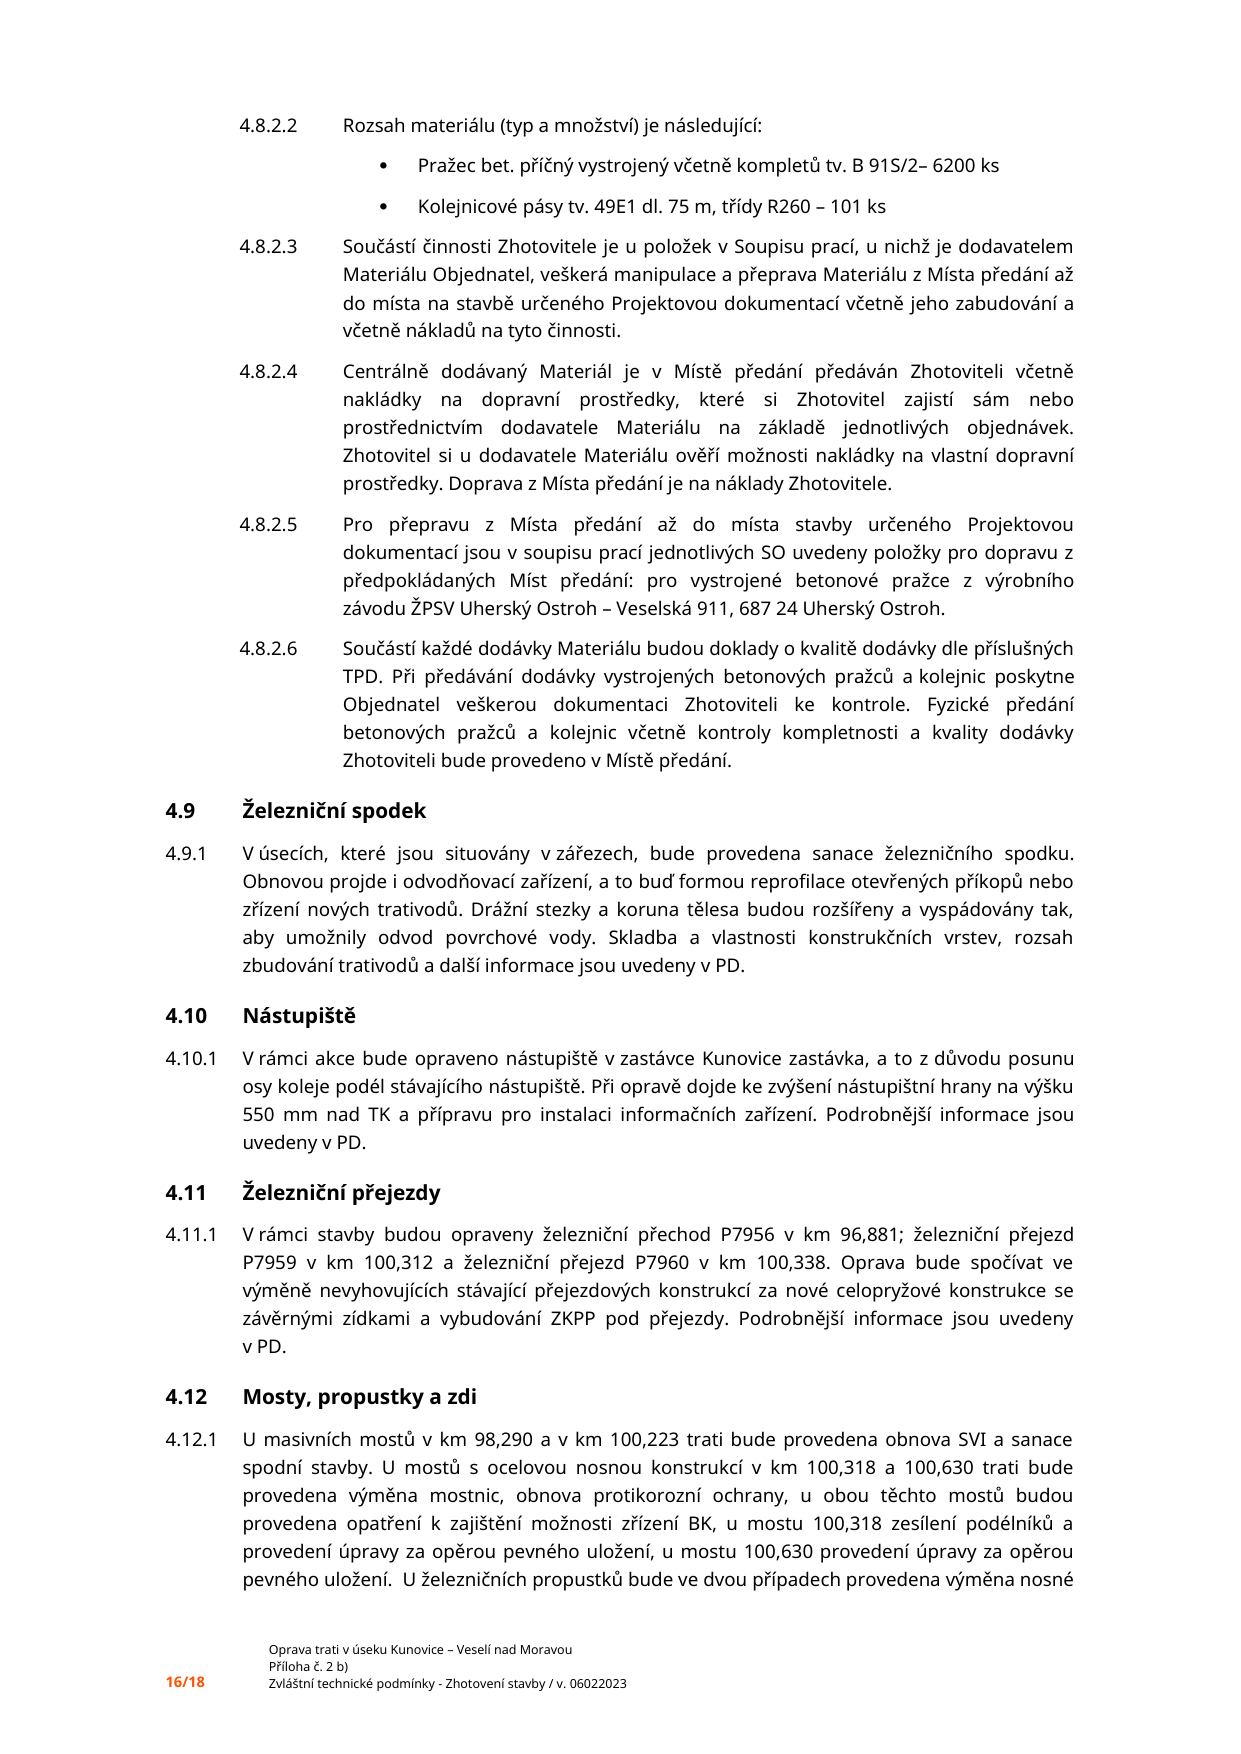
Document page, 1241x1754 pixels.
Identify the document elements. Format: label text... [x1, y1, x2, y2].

list Pražec bet. příčný vystrojený včetně kompletů tv. B 91S/2– 6200 ks [380, 153, 1075, 178]
text Železniční přejezdy [165, 1178, 1075, 1206]
text V rámci stavby budou opraveny železniční přechod P7956 v km 96,881; železniční přejezd P7959 v km 100,312 a železniční přejezd P7960 v km 100,338. Oprava bude spočívat ve výměně nevyhovujících stávající přejezdových konstrukcí za nové celopryžové konstrukce se závěrnými zídkami a vybudování ZKPP pod přejezdy. Podrobnější informace jsou uvedeny v PD. [165, 1222, 1075, 1359]
text Centrálně dodávaný Materiál je v Místě předání předáván Zhotoviteli včetně nakládky na dopravní prostředky, které si Zhotovitel zajistí sám nebo prostřednictvím dodavatele Materiálu na základě jednotlivých objednávek. Zhotovitel si u dodavatele Materiálu ověří možnosti nakládky na vlastní dopravní prostředky. Doprava z Místa předání je na náklady Zhotovitele. [239, 358, 1075, 496]
text Mosty, propustky a zdi [165, 1382, 1075, 1411]
text Součástí činnosti Zhotovitele je u položek v Soupisu prací, u nichž je dodavatelem Materiálu Objednatel, veškerá manipulace a přeprava Materiálu z Místa předání až do místa na stavbě určeného Projektovou dokumentací včetně jeho zabudování a včetně nákladů na tyto činnosti. [239, 234, 1075, 343]
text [165, 1426, 1075, 1592]
text Nástupiště [165, 1001, 1075, 1029]
text Železniční spodek [165, 796, 1075, 825]
text V úsecích, které jsou situovány v zářezech, bude provedena sanace železničního spodku. Obnovou projde i odvodňovací zařízení, a to buď formou reprofilace otevřených příkopů nebo zřízení nových trativodů. Drážní stezky a koruna tělesa budou rozšířeny a vyspádovány tak, aby umožnily odvod povrchové vody. Skladba a vlastnosti konstrukčních vrstev, rozsah zbudování trativodů a další informace jsou uvedeny v PD. [165, 840, 1075, 978]
text Pro přepravu z Místa předání až do místa stavby určeného Projektovou dokumentací jsou v soupisu prací jednotlivých SO uvedeny položky pro dopravu z předpokládaných Míst předání: pro vystrojené betonové pražce z výrobního závodu ŽPSV Uherský Ostroh – Veselská 911, 687 24 Uherský Ostroh. [239, 511, 1075, 621]
text Rozsah materiálu (typ a množství) je následující: [239, 112, 1075, 138]
text Součástí každé dodávky Materiálu budou doklady o kvalitě dodávky dle příslušných TPD. Při předávání dodávky vystrojených betonových pražců a kolejnic poskytne Objednatel veškerou dokumentaci Zhotoviteli ke kontrole. Fyzické předání betonových pražců a kolejnic včetně kontroly kompletnosti a kvality dodávky Zhotoviteli bude provedeno v Místě předání. [239, 636, 1075, 773]
list Kolejnicové pásy tv. 49E1 dl. 75 m, třídy R260 – 101 ks [380, 193, 1075, 219]
text V rámci akce bude opraveno nástupiště v zastávce Kunovice zastávka, a to z důvodu posunu osy koleje podél stávajícího nástupiště. Při opravě dojde ke zvýšení nástupištní hrany na výšku 550 mm nad TK a přípravu pro instalaci informačních zařízení. Podrobnější informace jsou uvedeny v PD. [165, 1045, 1075, 1154]
